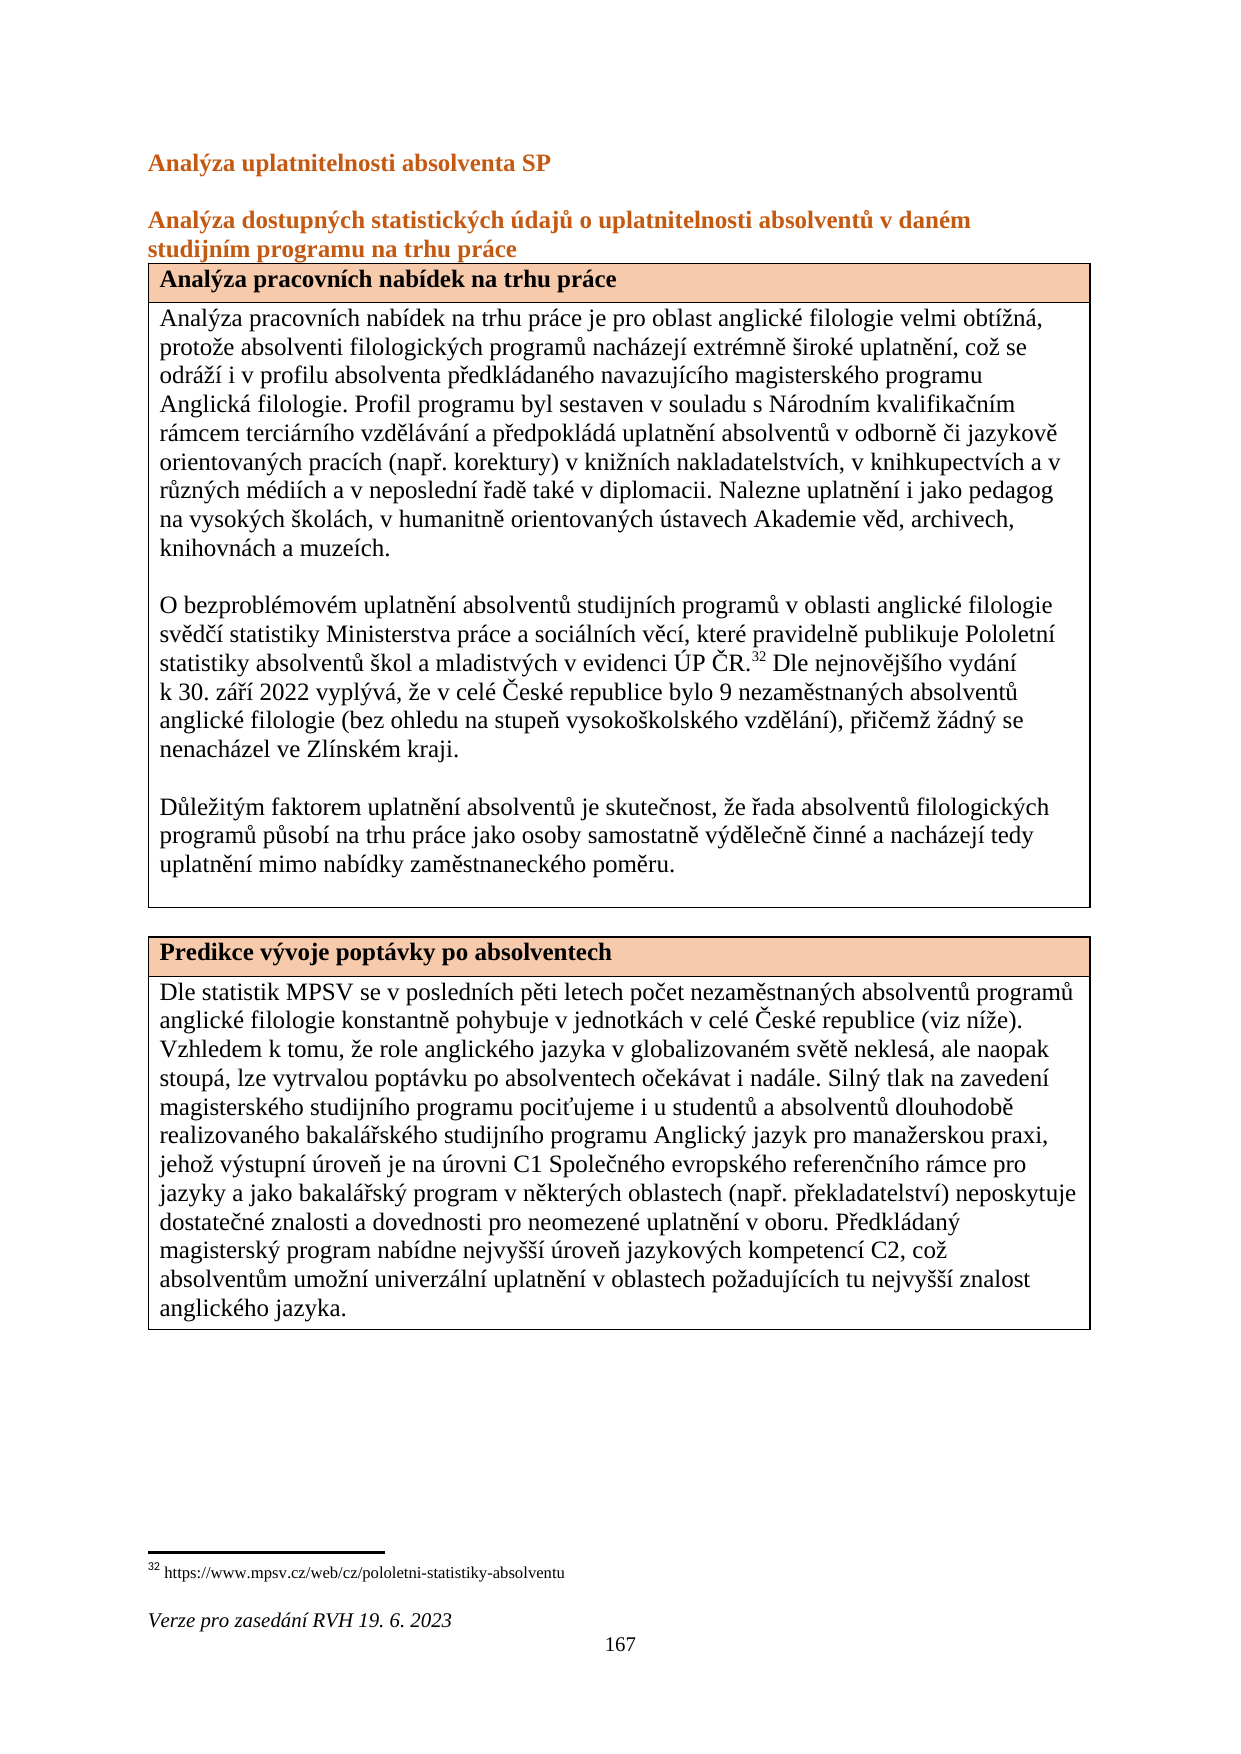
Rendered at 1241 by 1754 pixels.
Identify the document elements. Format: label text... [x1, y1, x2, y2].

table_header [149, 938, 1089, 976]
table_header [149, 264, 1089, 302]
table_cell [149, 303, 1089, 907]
text Analýza uplatnitelnosti absolventa SP [148, 148, 1063, 176]
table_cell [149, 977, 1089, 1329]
text Analýza dostupných statistických údajů o uplatnitelnosti absolventů v daném studijním programu na trhu práce [148, 205, 1045, 263]
